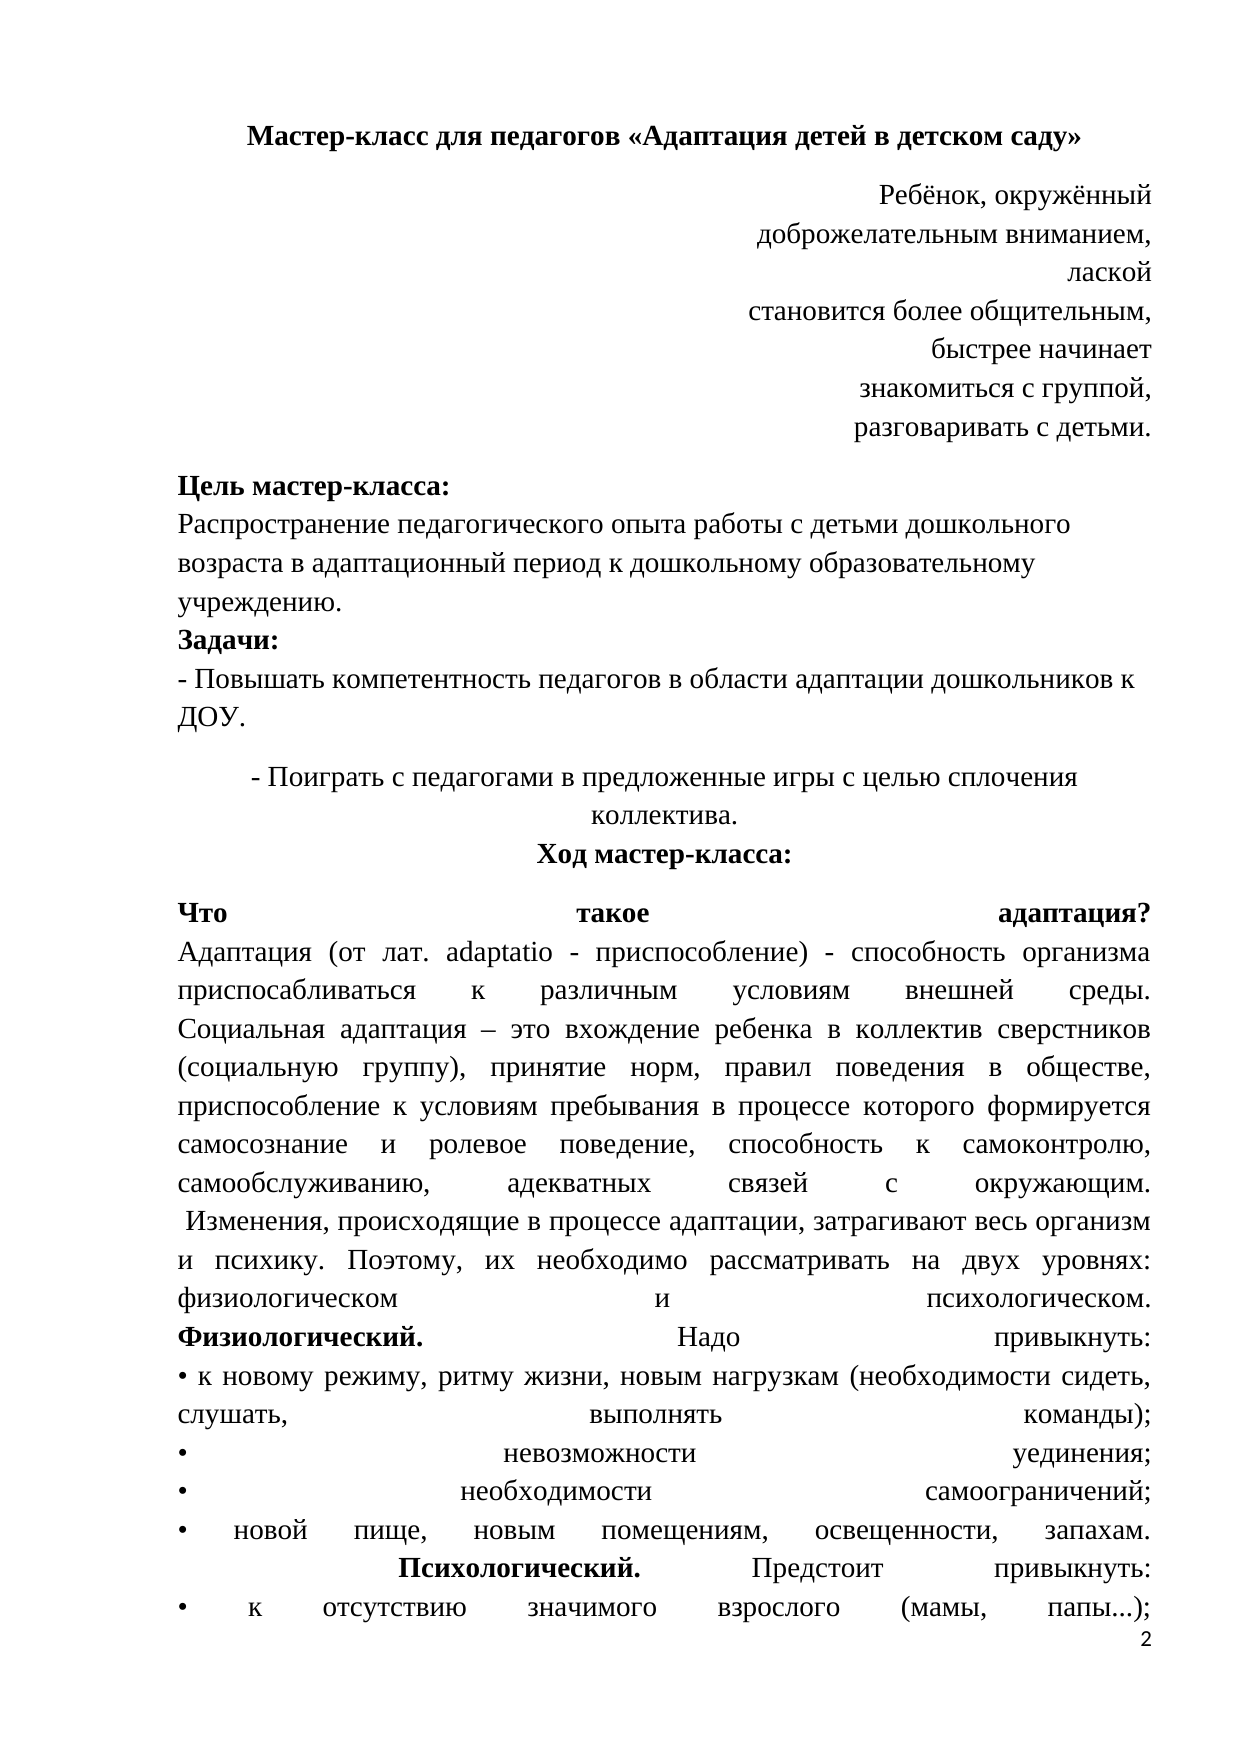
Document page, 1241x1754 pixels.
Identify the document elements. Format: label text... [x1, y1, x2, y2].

text - Поиграть с педагогами в предложенные игры с целью сплочения коллектива. Ход мастер-класса: [177, 759, 1152, 869]
text Цель мастер-класса: Распространение педагогического опыта работы с детьми дошкольного возраста в адаптационный период к дошкольному образовательному учреждению. Задачи: - Повышать компетентность педагогов в области адаптации дошкольников к ДОУ. [177, 468, 1152, 733]
text Ребёнок, окружённый доброжелательным вниманием, лаской становится более общительным, быстрее начинает знакомиться с группой, разговаривать с детьми. [177, 177, 1152, 442]
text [177, 895, 1152, 1622]
text Мастер-класс для педагогов «Адаптация детей в детском саду» [177, 118, 1152, 152]
